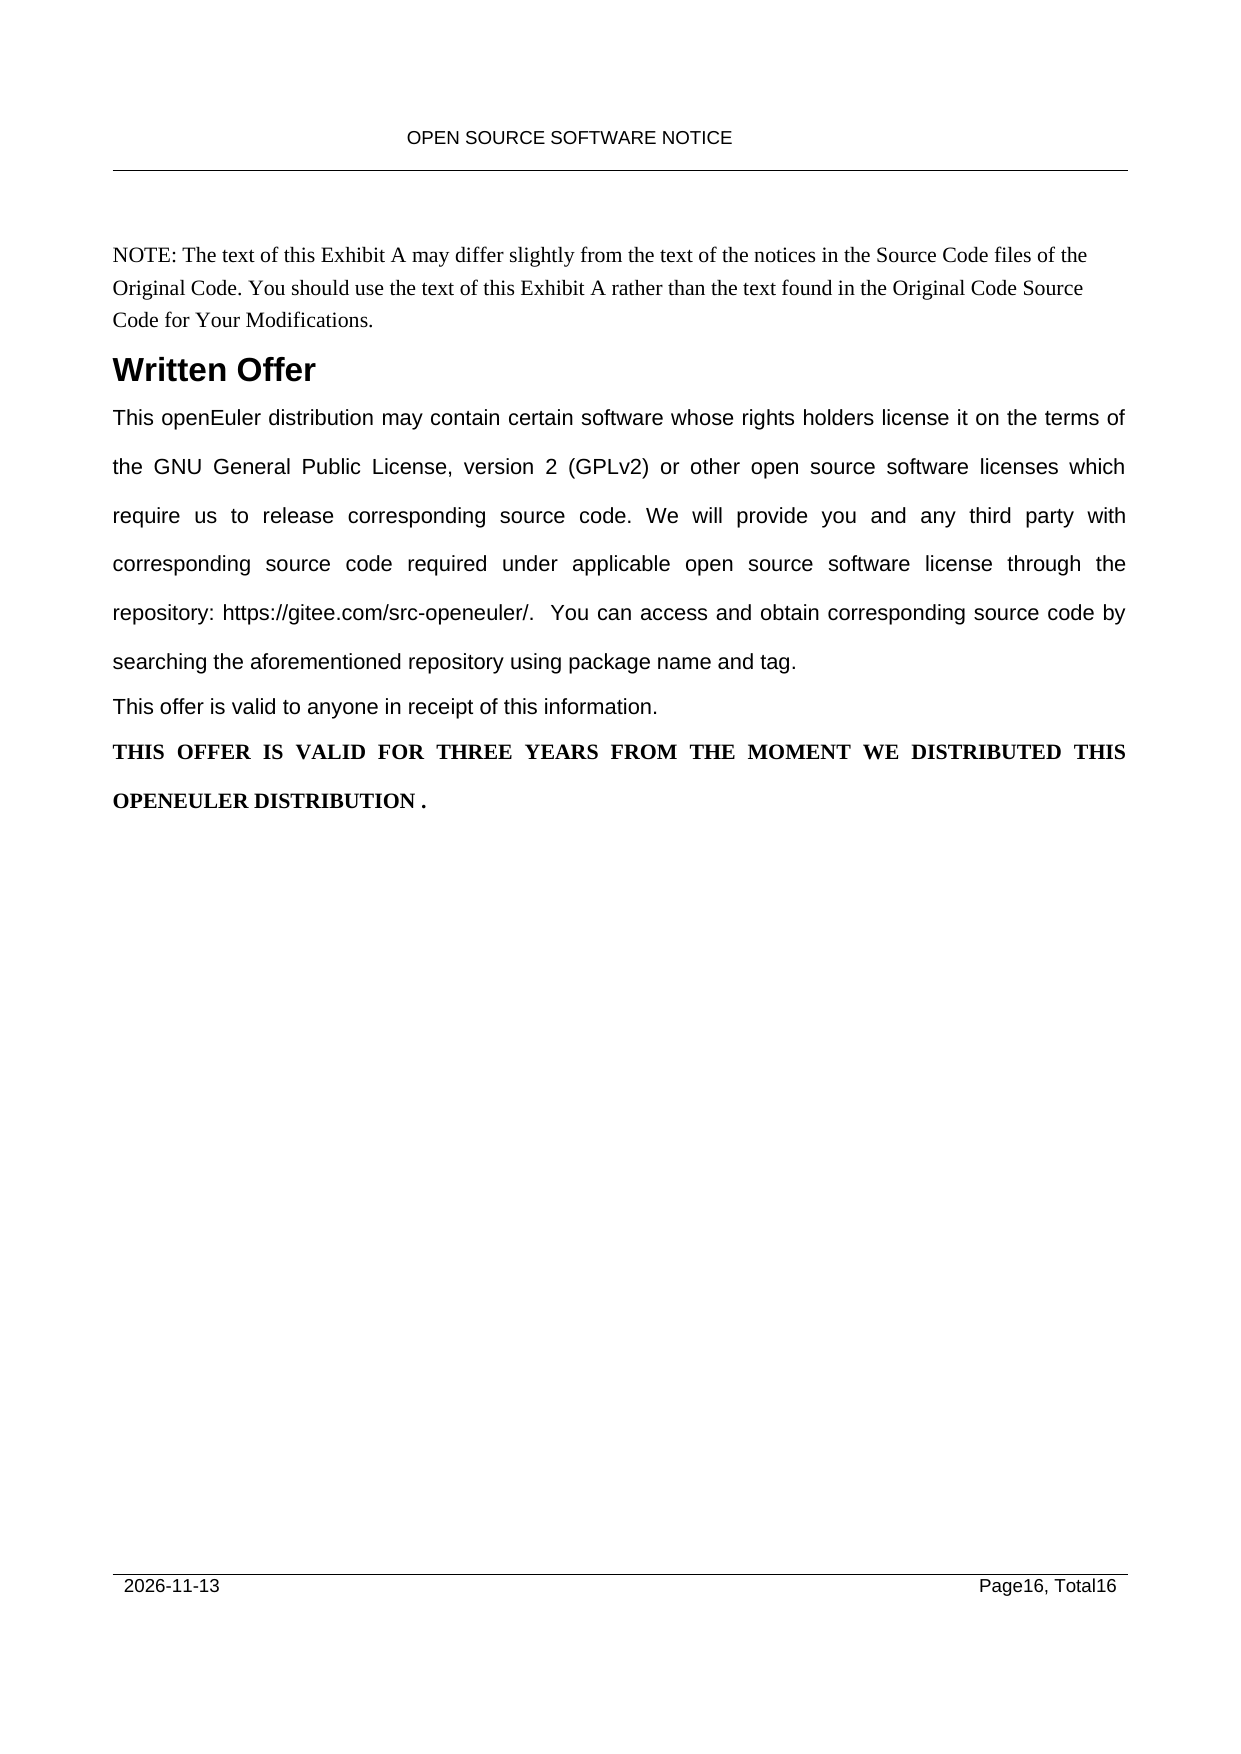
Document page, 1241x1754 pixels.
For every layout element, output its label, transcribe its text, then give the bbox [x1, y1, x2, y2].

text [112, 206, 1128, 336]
text Written Offer [112, 336, 1128, 401]
text This offer is valid to anyone in receipt of this information. [112, 690, 1128, 723]
text This openEuler distribution may contain certain software whose rights holders license it on the terms of the GNU General Public License, version 2 (GPLv2) or other open source software licenses which require us to release corresponding source code. We will provide you and any third party with corresponding source code required under applicable open source software license through the repository: https://gitee.com/src-openeuler/. You can access and obtain corresponding source code by searching the aforementioned repository using package name and tag. [112, 401, 1128, 678]
text THIS OFFER IS VALID FOR THREE YEARS FROM THE MOMENT WE DISTRIBUTED THIS OPENEULER DISTRIBUTION . [112, 735, 1128, 817]
